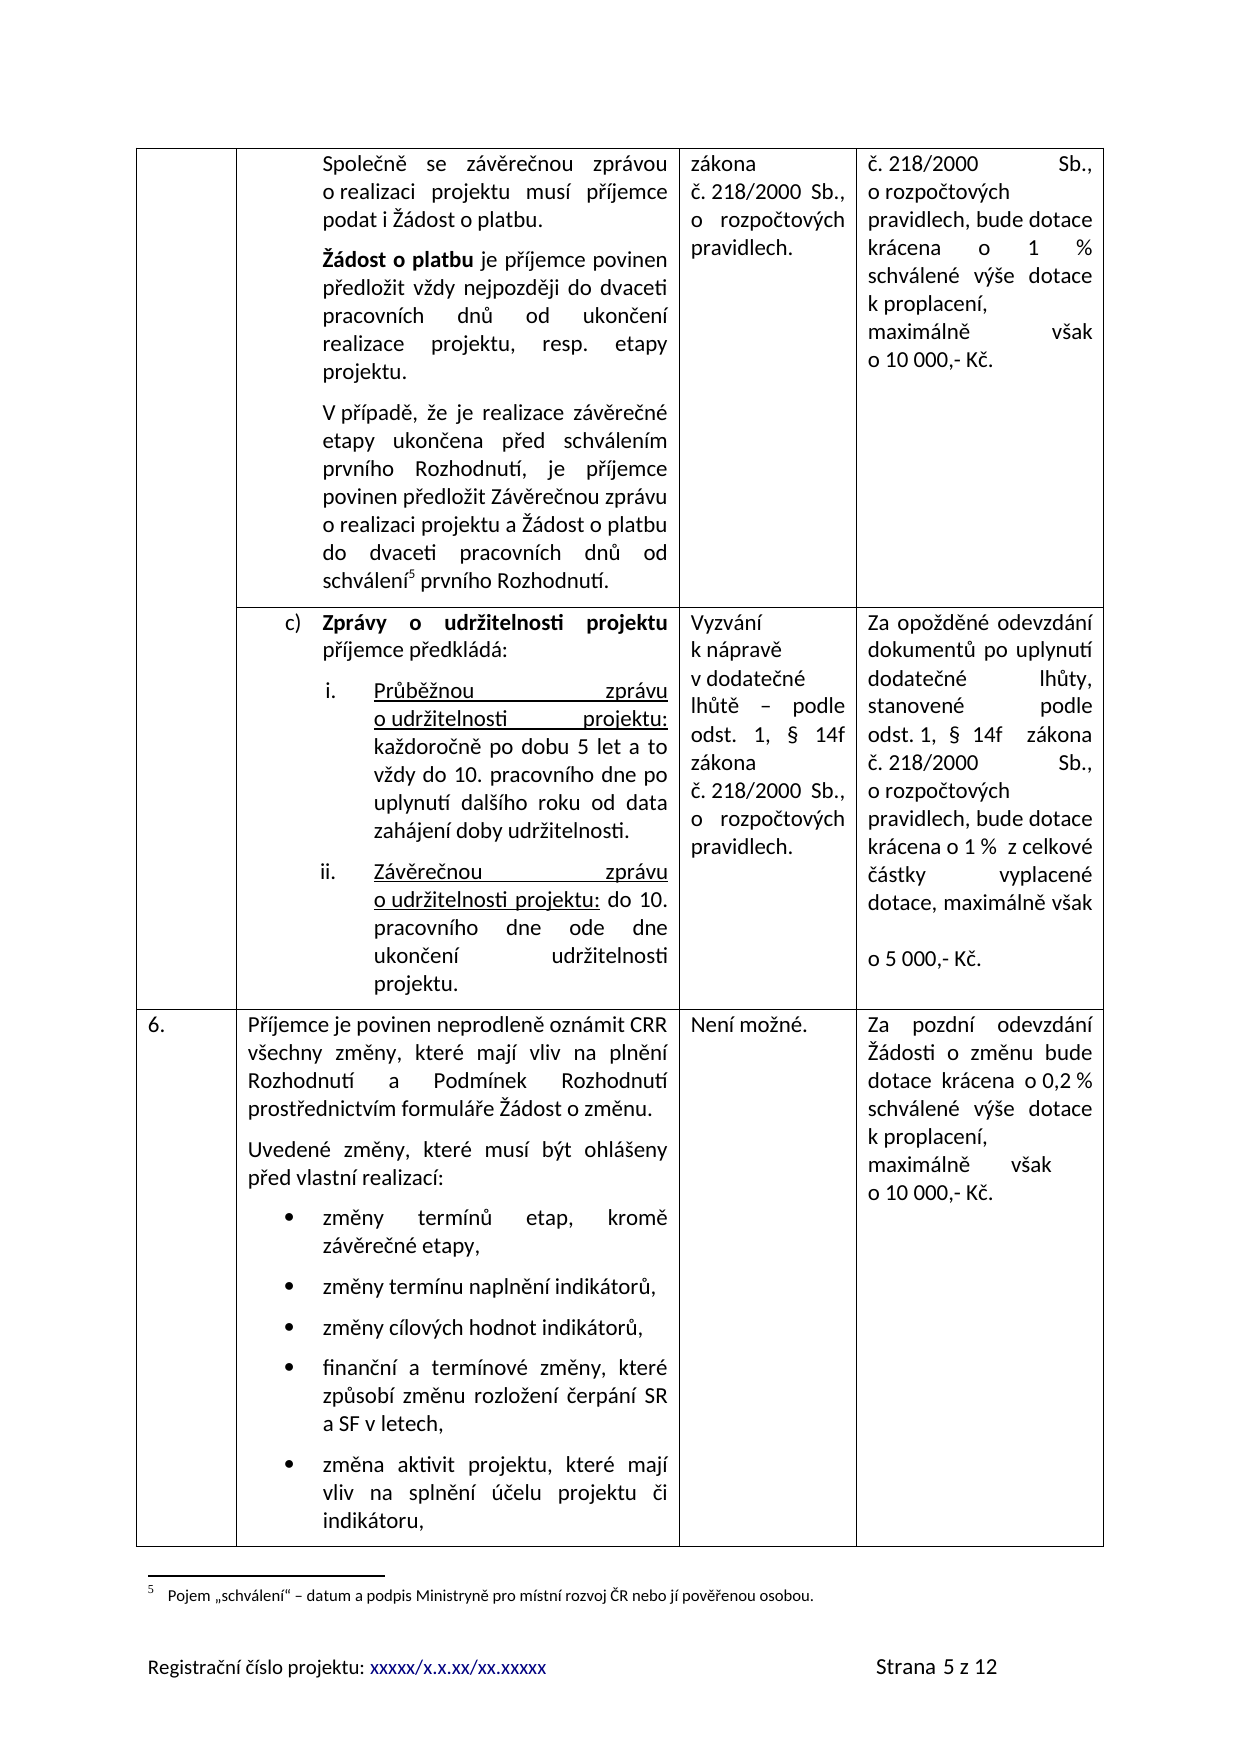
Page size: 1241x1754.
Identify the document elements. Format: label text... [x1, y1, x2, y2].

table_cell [857, 149, 1103, 607]
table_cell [857, 1010, 1103, 1546]
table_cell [680, 149, 856, 607]
table_cell Vyzvání k nápravě v dodatečné lhůtě – podle odst. 1, § 14f zákona č. 218/2000 Sb., o rozpočtových pravidlech. [680, 608, 856, 1009]
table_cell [237, 1010, 679, 1546]
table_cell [237, 149, 679, 607]
table_cell 6. [137, 1010, 236, 1546]
table_cell Zprávy o udržitelnosti projektu příjemce předkládá: Průběžnou zprávu o udržitelnosti projektu: každoročně po dobu 5 let a to vždy do 10. pracovního dne po uplynutí dalšího roku od data zahájení doby udržitelnosti. Závěrečnou zprávu o udržitelnosti projektu: do 10. pracovního dne ode dne ukončení udržitelnosti projektu. [237, 608, 679, 1009]
table_cell Za opožděné odevzdání dokumentů po uplynutí dodatečné lhůty, stanovené podle odst. 1, § 14f zákona č. 218/2000 Sb., o rozpočtových pravidlech, bude dotace krácena o 1 % z celkové částky vyplacené dotace, maximálně však o 5 000,- Kč. [857, 608, 1103, 1009]
table_cell Není možné. [680, 1010, 856, 1546]
